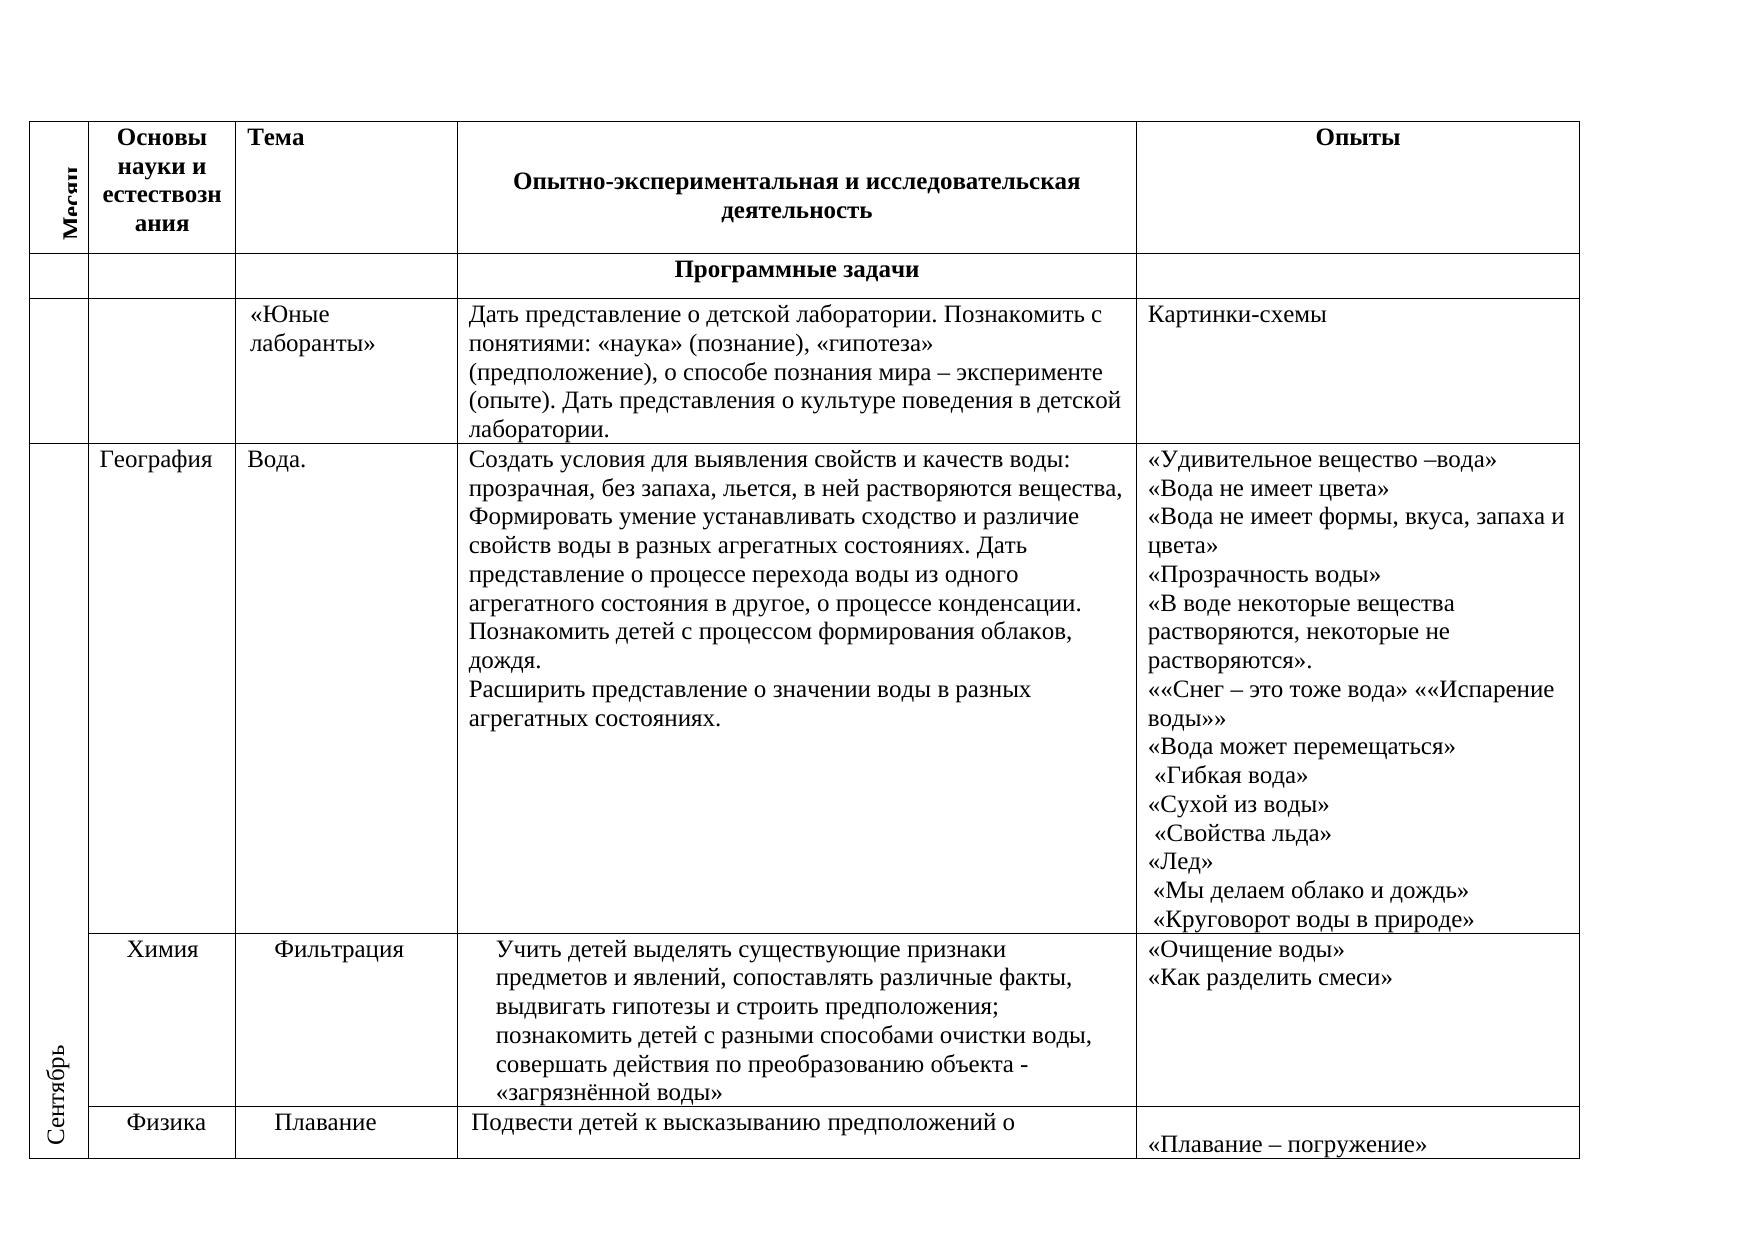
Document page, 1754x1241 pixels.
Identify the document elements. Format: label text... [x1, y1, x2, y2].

table_header Основы науки и естествознания [89, 122, 235, 253]
table_cell Картинки-схемы [1137, 299, 1579, 443]
table_cell «Удивительное вещество –вода» «Вода не имеет цвета» «Вода не имеет формы, вкуса, запаха и цвета» «Прозрачность воды» «В воде некоторые вещества растворяются, некоторые не растворяются». ««Снег – это тоже вода» ««Испарение воды»» «Вода может перемещаться» «Гибкая вода» «Сухой из воды» «Свойства льда» «Лед» «Мы делаем облако и дождь» «Круговорот воды в природе» [1137, 444, 1579, 933]
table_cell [458, 1107, 1136, 1157]
table_cell [30, 299, 88, 443]
table_cell Плавание [236, 1107, 457, 1157]
table_header Опытно-экспериментальная и исследовательская деятельность [458, 122, 1136, 253]
table_header Тема [236, 122, 457, 253]
table_cell Программные задачи [458, 254, 1136, 298]
table_cell [1137, 254, 1579, 298]
table_cell [89, 254, 235, 298]
table_cell «Юные лаборанты» [236, 299, 457, 443]
table_header Опыты [1137, 122, 1579, 253]
table_cell Вода. [236, 444, 457, 933]
table_cell Химия [89, 934, 235, 1106]
table_cell Учить детей выделять существующие признаки предметов и явлений, сопоставлять различные факты, выдвигать гипотезы и строить предположения; познакомить детей с разными способами очистки воды, совершать действия по преобразованию объекта - «загрязнённой воды» [458, 934, 1136, 1106]
table_cell Создать условия для выявления свойств и качеств воды: прозрачная, без запаха, льется, в ней растворяются вещества, Формировать умение устанавливать сходство и различие свойств воды в разных агрегатных состояниях. Дать представление о процессе перехода воды из одного агрегатного состояния в другое, о процессе конденсации. Познакомить детей с процессом формирования облаков, дождя. Расширить представление о значении воды в разных агрегатных состояниях. [458, 444, 1136, 933]
table_cell География [89, 444, 235, 933]
table_cell Физика [89, 1107, 235, 1157]
table_cell Фильтрация [236, 934, 457, 1106]
table_cell [236, 254, 457, 298]
table_cell [30, 254, 88, 298]
table_cell Сентябрь [30, 444, 88, 1157]
table_header Месяц [30, 122, 88, 253]
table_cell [1137, 1107, 1579, 1157]
table_cell Дать представление о детской лаборатории. Познакомить с понятиями: «наука» (познание), «гипотеза» (предположение), о способе познания мира – эксперименте (опыте). Дать представления о культуре поведения в детской лаборатории. [458, 299, 1136, 443]
table_cell «Очищение воды» «Как разделить смеси» [1137, 934, 1579, 1106]
table_cell [89, 299, 235, 443]
